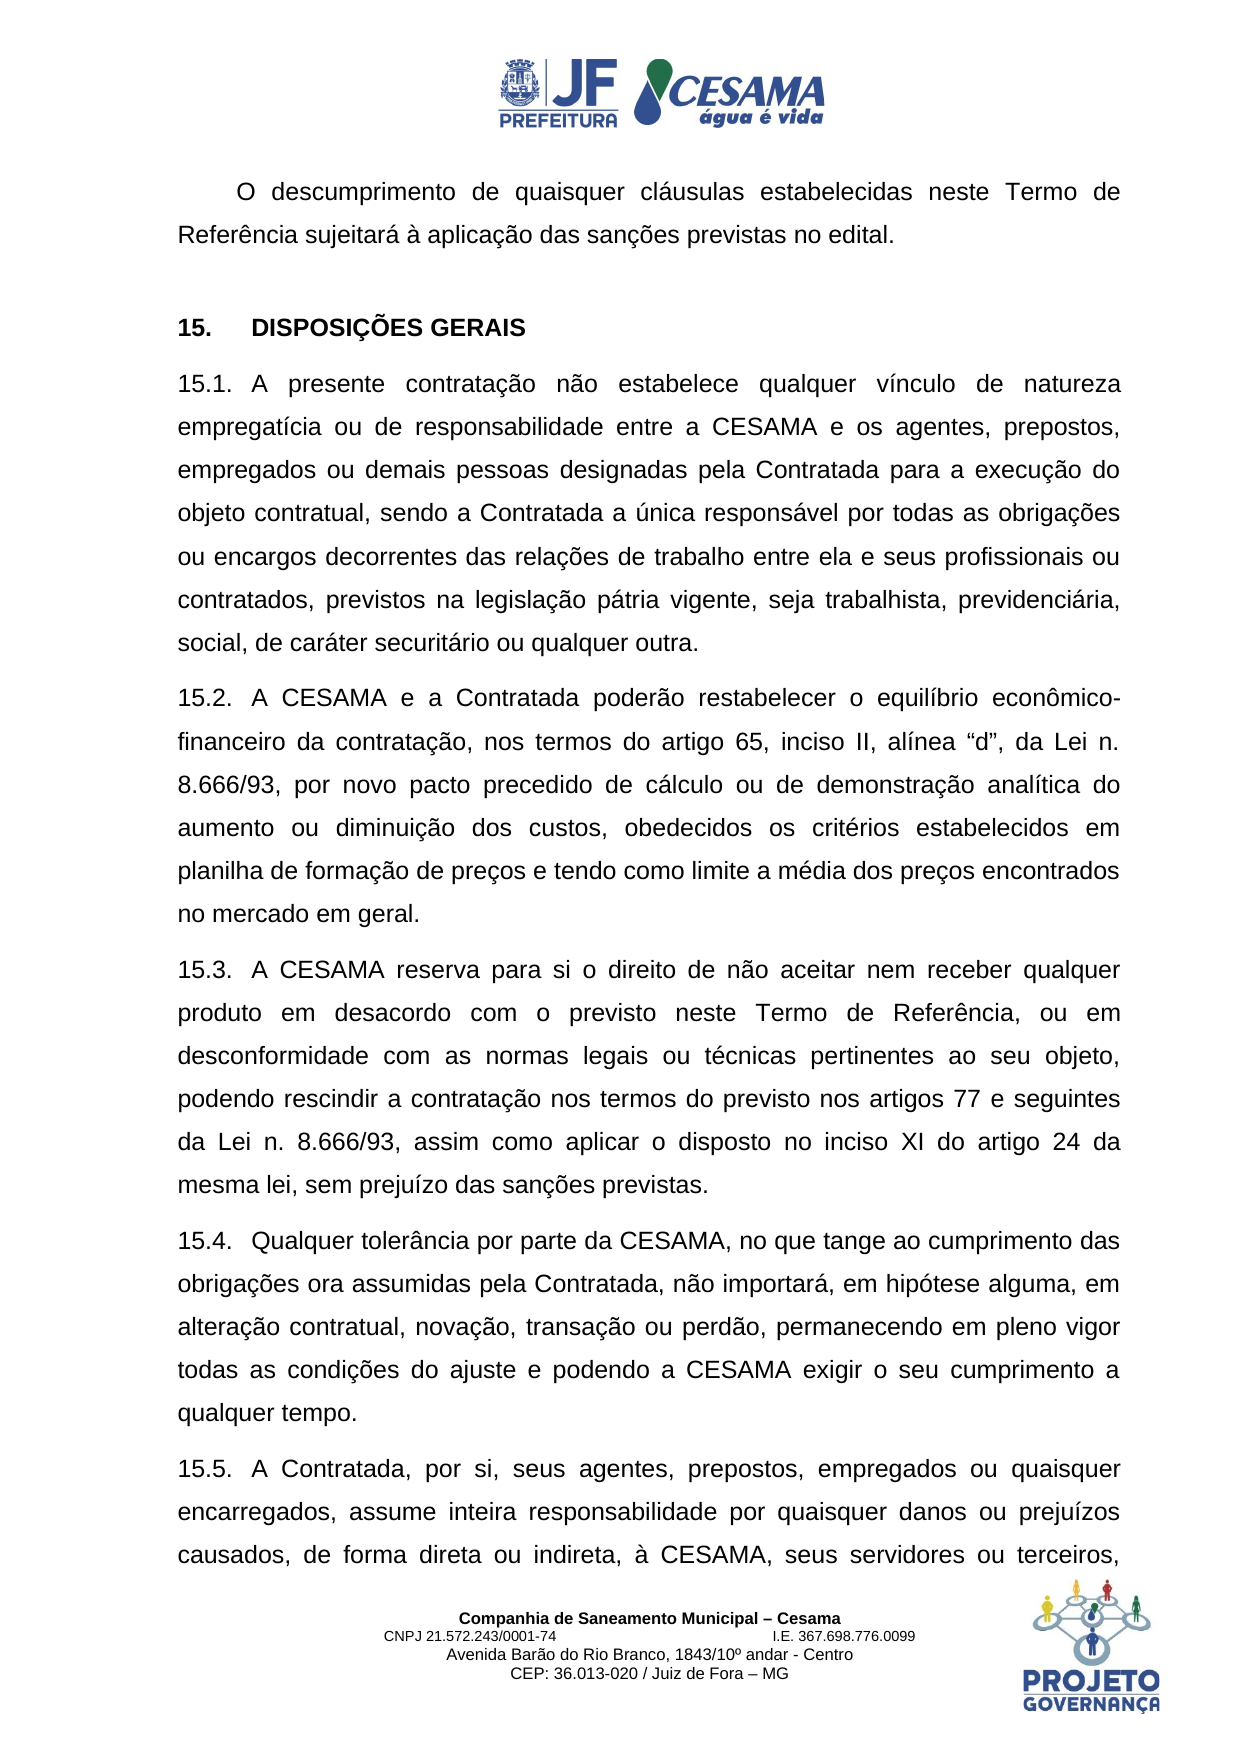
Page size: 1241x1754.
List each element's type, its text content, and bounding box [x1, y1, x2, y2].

picture [498, 59, 825, 128]
picture [1023, 1579, 1160, 1714]
text O descumprimento de quaisquer cláusulas estabelecidas neste Termo de Referência sujeitará à aplicação das sanções previstas no edital. [177, 177, 1122, 249]
list A presente contratação não estabelece qualquer vínculo de natureza empregatícia ou de responsabilidade entre a CESAMA e os agentes, prepostos, empregados ou demais pessoas designadas pela Contratada para a execução do objeto contratual, sendo a Contratada a única responsável por todas as obrigações ou encargos decorrentes das relações de trabalho entre ela e seus profissionais ou contratados, previstos na legislação pátria vigente, seja trabalhista, previdenciária, social, de caráter securitário ou qualquer outra. [177, 369, 1122, 657]
list DISPOSIÇÕES GERAIS [177, 313, 1122, 342]
list Qualquer tolerância por parte da CESAMA, no que tange ao cumprimento das obrigações ora assumidas pela Contratada, não importará, em hipótese alguma, em alteração contratual, novação, transação ou perdão, permanecendo em pleno vigor todas as condições do ajuste e podendo a CESAMA exigir o seu cumprimento a qualquer tempo. [177, 1226, 1122, 1427]
list A CESAMA reserva para si o direito de não aceitar nem receber qualquer produto em desacordo com o previsto neste Termo de Referência, ou em desconformidade com as normas legais ou técnicas pertinentes ao seu objeto, podendo rescindir a contratação nos termos do previsto nos artigos 77 e seguintes da Lei n. 8.666/93, assim como aplicar o disposto no inciso XI do artigo 24 da mesma lei, sem prejuízo das sanções previstas. [177, 955, 1122, 1199]
list A CESAMA e a Contratada poderão restabelecer o equilíbrio econômico-financeiro da contratação, nos termos do artigo 65, inciso II, alínea “d”, da Lei n. 8.666/93, por novo pacto precedido de cálculo ou de demonstração analítica do aumento ou diminuição dos custos, obedecidos os critérios estabelecidos em planilha de formação de preços e tendo como limite a média dos preços encontrados no mercado em geral. [177, 683, 1122, 928]
